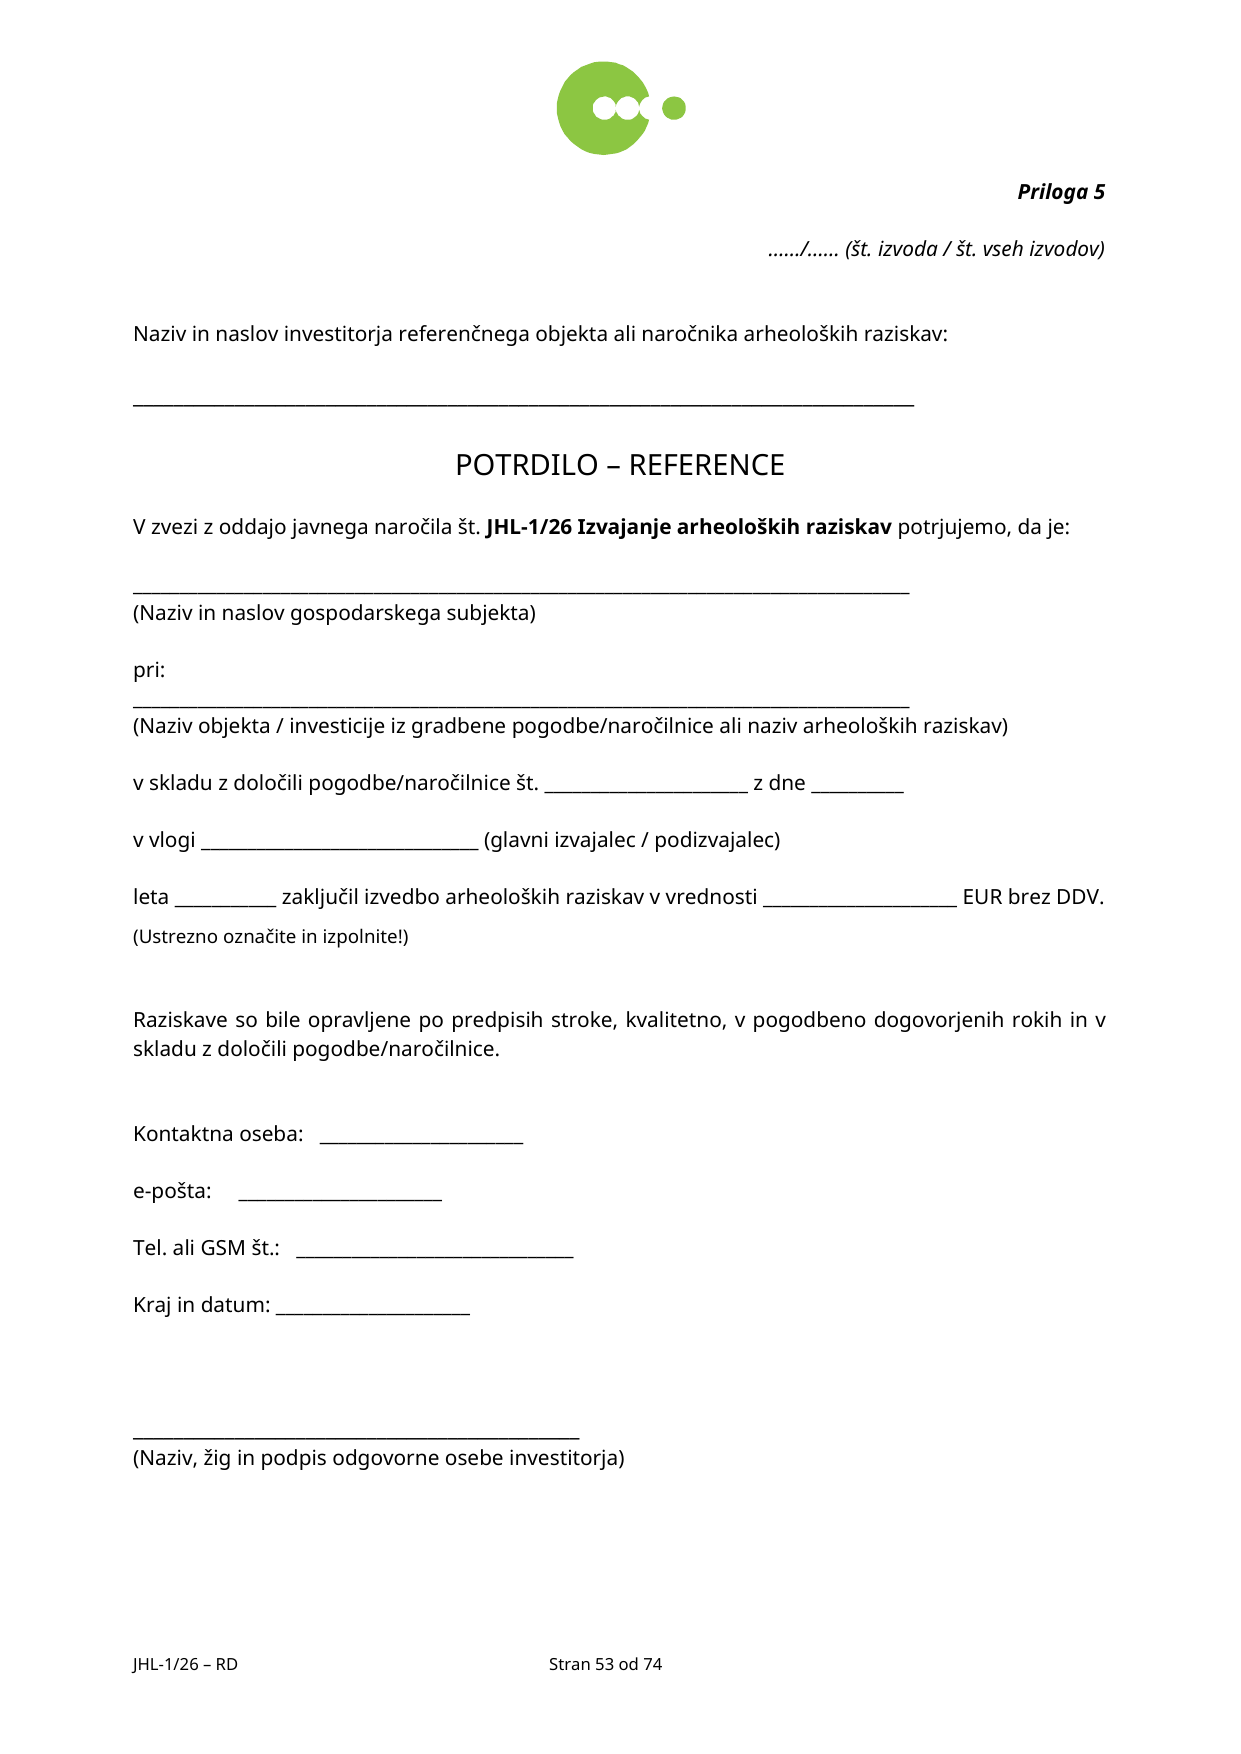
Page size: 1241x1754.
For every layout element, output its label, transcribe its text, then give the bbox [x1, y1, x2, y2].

text Naziv in naslov investitorja referenčnega objekta ali naročnika arheoloških raziskav: [133, 319, 1107, 348]
text Priloga 5 [133, 177, 1107, 206]
text (Naziv in naslov gospodarskega subjekta) [133, 598, 1240, 626]
text v vlogi ______________________________ (glavni izvajalec / podizvajalec) [133, 825, 1240, 854]
text ____________________________________________ [133, 1412, 1107, 1443]
text (Naziv, žig in podpis odgovorne osebe investitorja) [133, 1443, 1107, 1472]
text (Ustrezno označite in izpolnite!) [133, 923, 1107, 949]
text POTRDILO – REFERENCE [133, 444, 1107, 484]
text (Naziv objekta / investicije iz gradbene pogodbe/naročilnice ali naziv arheoloških raziskav) [133, 712, 1240, 740]
text Tel. ali GSM št.: ______________________________ [133, 1233, 1107, 1261]
text Raziskave so bile opravljene po predpisih stroke, kvalitetno, v pogodbeno dogovorjenih rokih in v skladu z določili pogodbe/naročilnice. [133, 1006, 1107, 1062]
text V zvezi z oddajo javnega naročila št. JHL-1/26 Izvajanje arheoloških raziskav potrjujemo, da je: [133, 512, 1107, 541]
text ……/…… (št. izvoda / št. vseh izvodov) [133, 234, 1107, 262]
text ____________________________________________________________________________________ [133, 569, 1107, 598]
text Kraj in datum: _____________________ [133, 1290, 1107, 1318]
text v skladu z določili pogodbe/naročilnice št. ______________________ z dne __________ [133, 768, 1240, 797]
text Kontaktna oseba: ______________________ [133, 1119, 1107, 1148]
text _____________________________________________________________________________ [133, 379, 1107, 410]
text ____________________________________________________________________________________ [133, 683, 1240, 712]
text pri: [133, 655, 1240, 683]
text e-pošta: ______________________ [133, 1176, 1107, 1204]
text leta ___________ zaključil izvedbo arheoloških raziskav v vrednosti _____________________ EUR brez DDV. [133, 882, 1240, 911]
